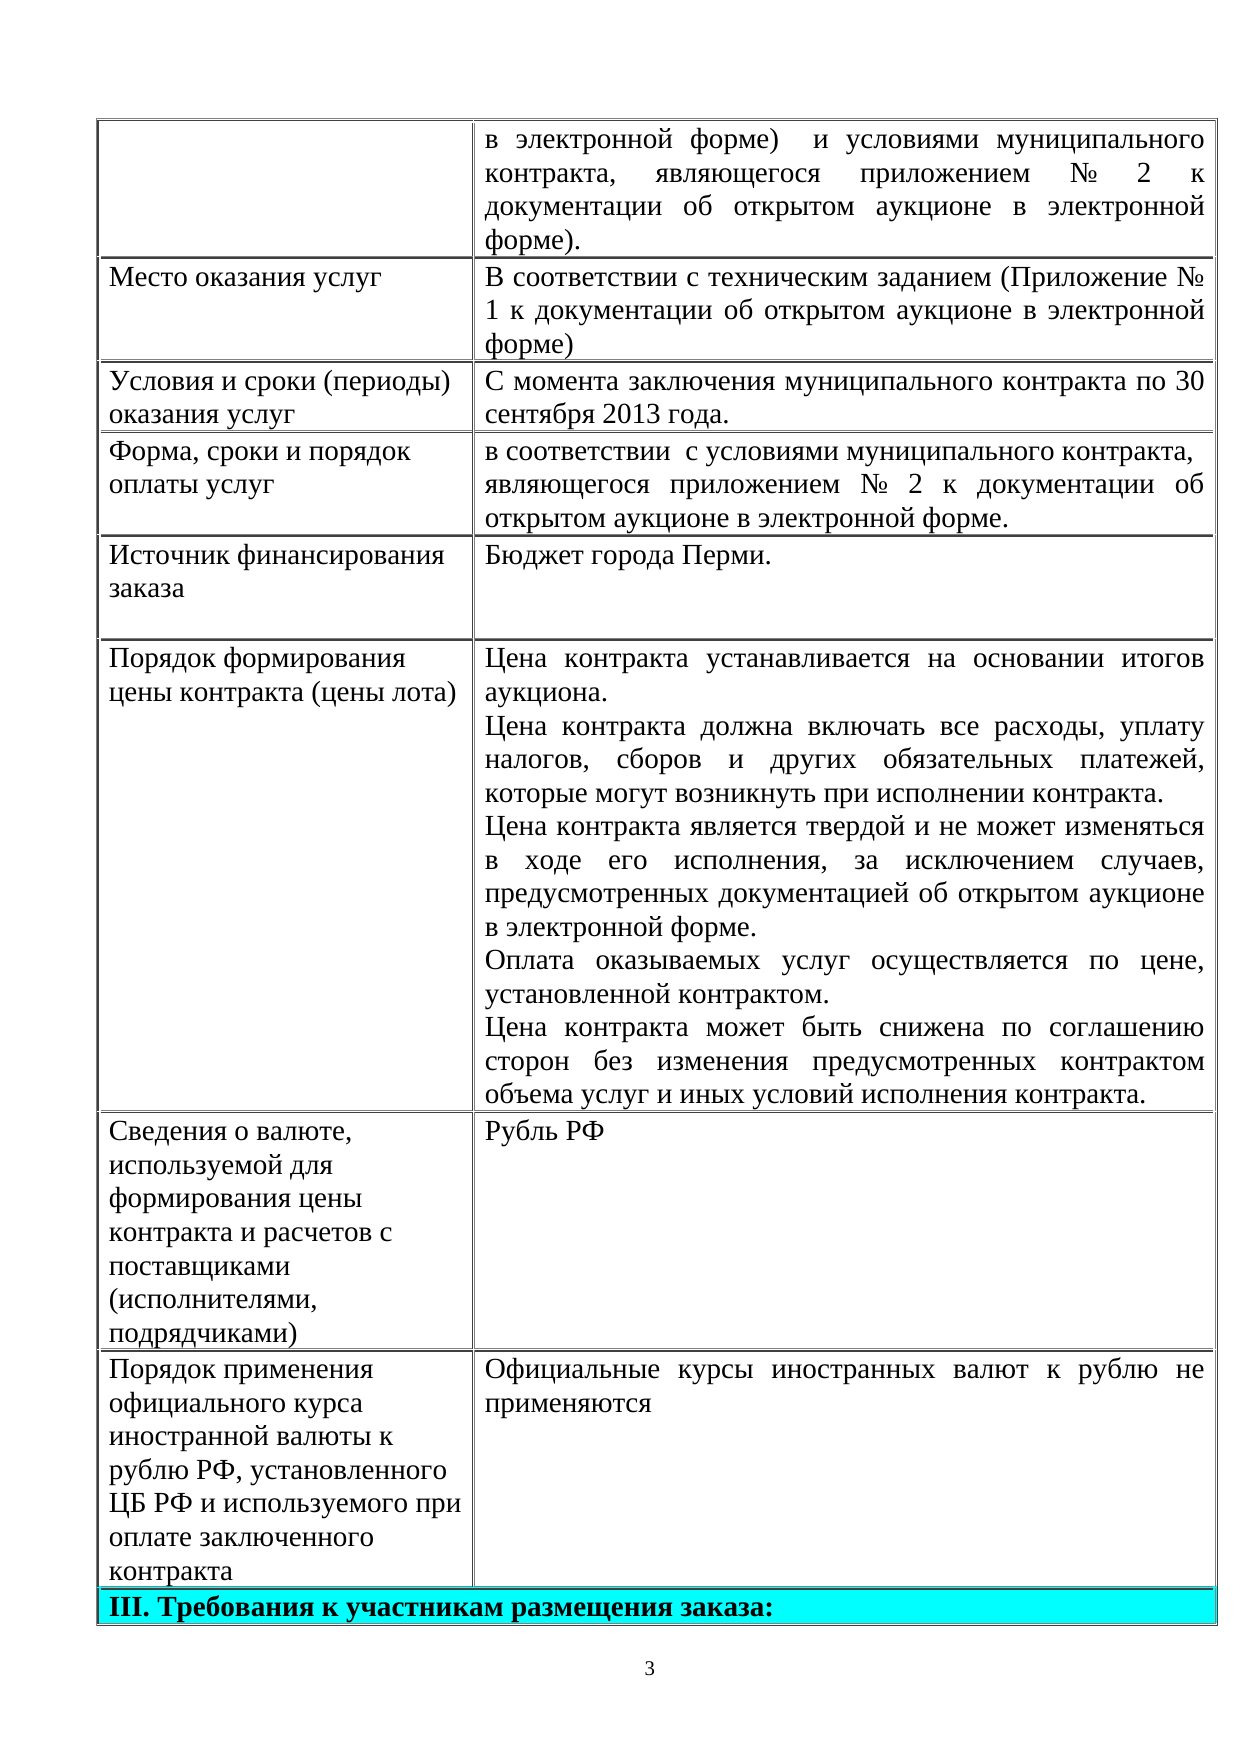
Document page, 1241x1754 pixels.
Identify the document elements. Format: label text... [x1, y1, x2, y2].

table_cell Порядок применения официального курса иностранной валюты к рублю РФ, установленного ЦБ РФ и используемого при оплате заключенного контракта [97, 1348, 473, 1586]
table_cell Порядок формирования цены контракта (цены лота) [97, 638, 472, 1110]
table_cell Условия и сроки (периоды) оказания услуг [97, 359, 473, 430]
table_cell Бюджет города Перми. [475, 534, 1217, 637]
table_cell Сведения о валюте, используемой для формирования цены контракта и расчетов с поставщиками (исполнителями, подрядчиками) [99, 1110, 472, 1348]
table_cell Место оказания услуг [97, 256, 472, 359]
table_cell Цена контракта устанавливается на основании итогов аукциона. Цена контракта должна включать все расходы, уплату налогов, сборов и других обязательных платежей, которые могут возникнуть при исполнении контракта. Цена контракта является твердой и не может изменяться в ходе его исполнения, за исключением случаев, предусмотренных документацией об открытом аукционе в электронной форме. Оплата оказываемых услуг осуществляется по цене, установленной контрактом. Цена контракта может быть снижена по соглашению сторон без изменения предусмотренных контрактом объема услуг и иных условий исполнения контракта. [475, 638, 1217, 1110]
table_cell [99, 121, 473, 256]
table_cell III. Требования к участникам размещения заказа: [99, 1586, 1215, 1623]
table_cell Рубль РФ [475, 1110, 1215, 1348]
table_cell в соответствии с условиями муниципального контракта, являющегося приложением № 2 к документации об открытом аукционе в электронной форме. [475, 430, 1215, 533]
table_cell В соответствии с техническим заданием (Приложение № 1 к документации об открытом аукционе в электронной форме) [475, 256, 1217, 359]
table_cell С момента заключения муниципального контракта по 30 сентября 2013 года. [473, 359, 1217, 430]
table_cell Источник финансирования заказа [97, 534, 472, 637]
table_cell Официальные курсы иностранных валют к рублю не применяются [473, 1348, 1217, 1586]
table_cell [473, 119, 1215, 256]
table_cell Форма, сроки и порядок оплаты услуг [99, 430, 472, 533]
